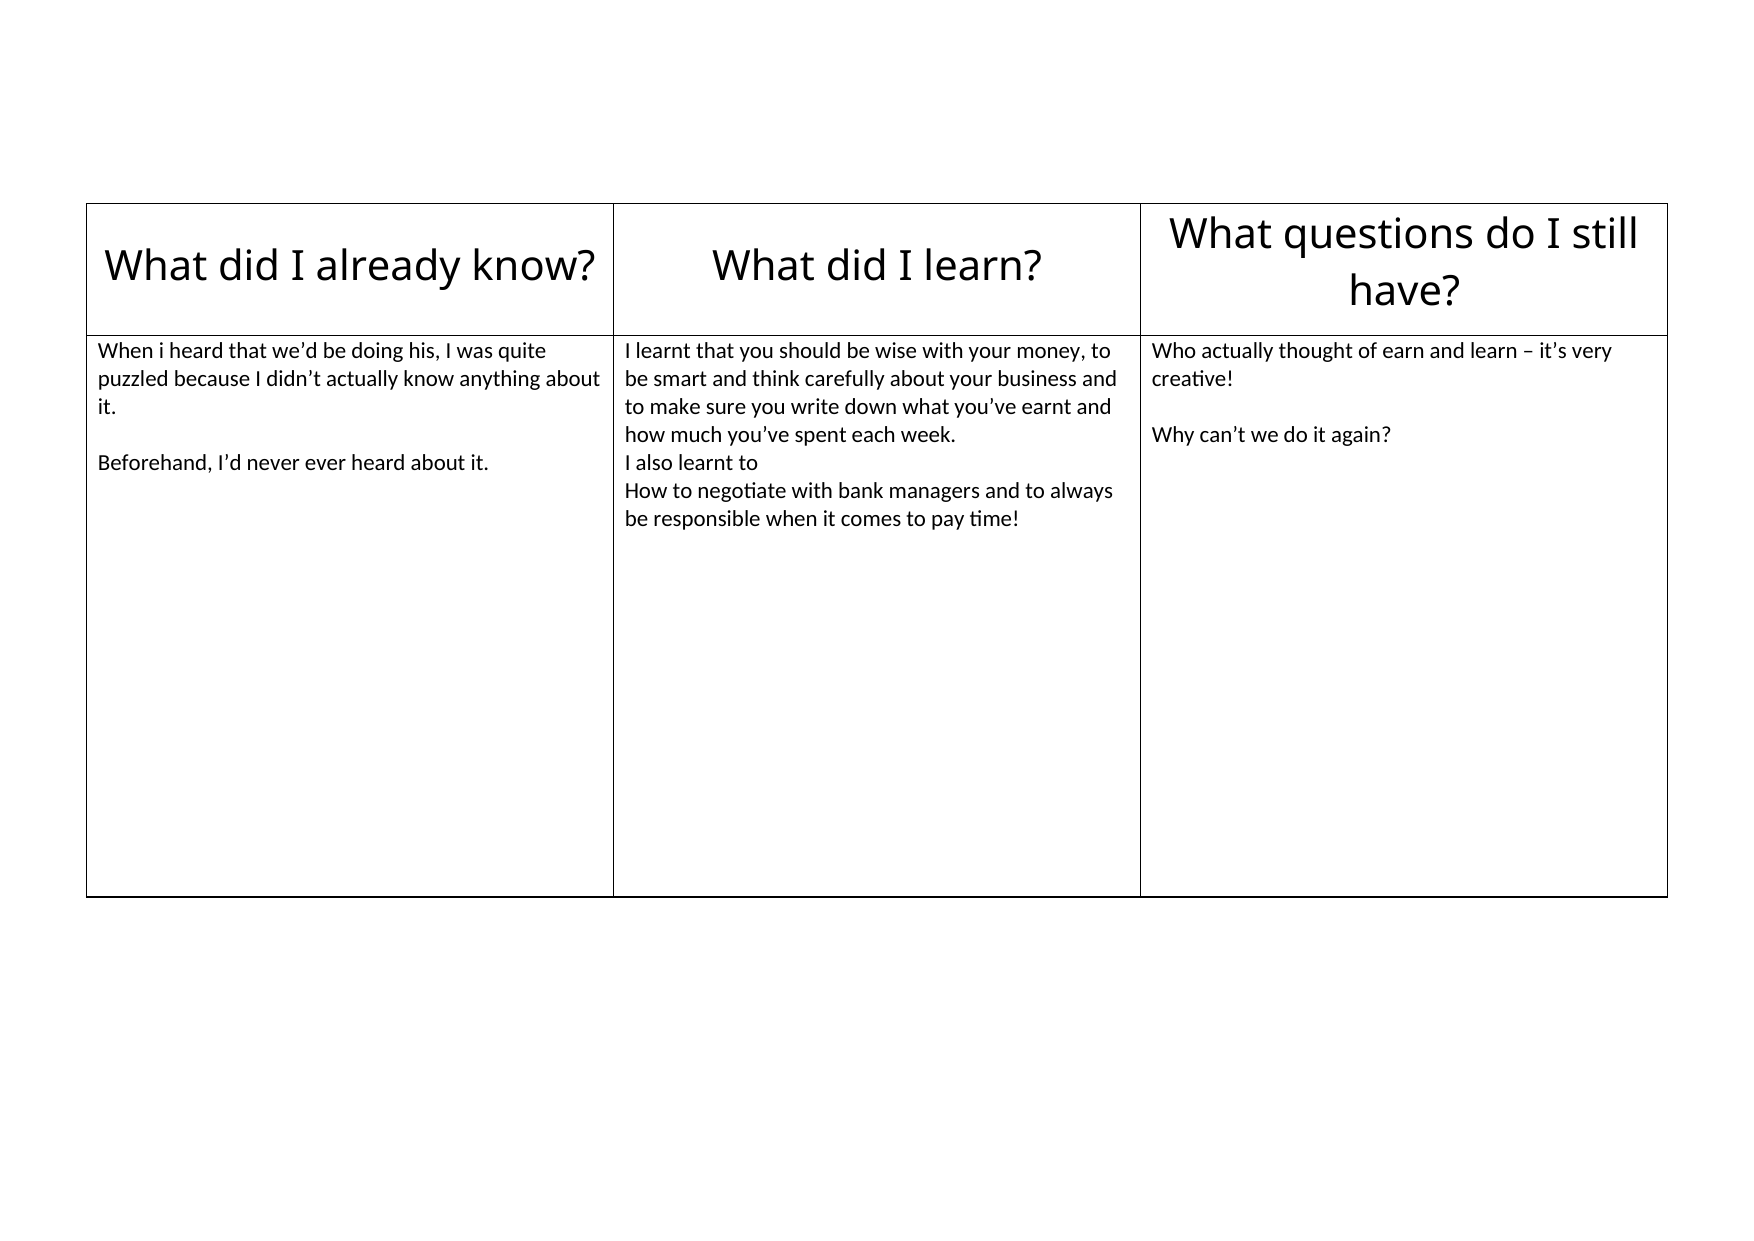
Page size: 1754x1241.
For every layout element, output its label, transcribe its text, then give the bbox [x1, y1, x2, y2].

table_cell When i heard that we’d be doing his, I was quite puzzled because I didn’t actually know anything about it. Beforehand, I’d never ever heard about it. [87, 336, 613, 896]
table_cell I learnt that you should be wise with your money, to be smart and think carefully about your business and to make sure you write down what you’ve earnt and how much you’ve spent each week. I also learnt to How to negotiate with bank managers and to always be responsible when it comes to pay time! [614, 336, 1140, 896]
table_header What did I already know? [87, 204, 613, 335]
table_cell Who actually thought of earn and learn – it’s very creative! Why can’t we do it again? [1141, 336, 1667, 896]
table_header What did I learn? [614, 204, 1140, 335]
table_header What questions do I still have? [1141, 204, 1667, 335]
